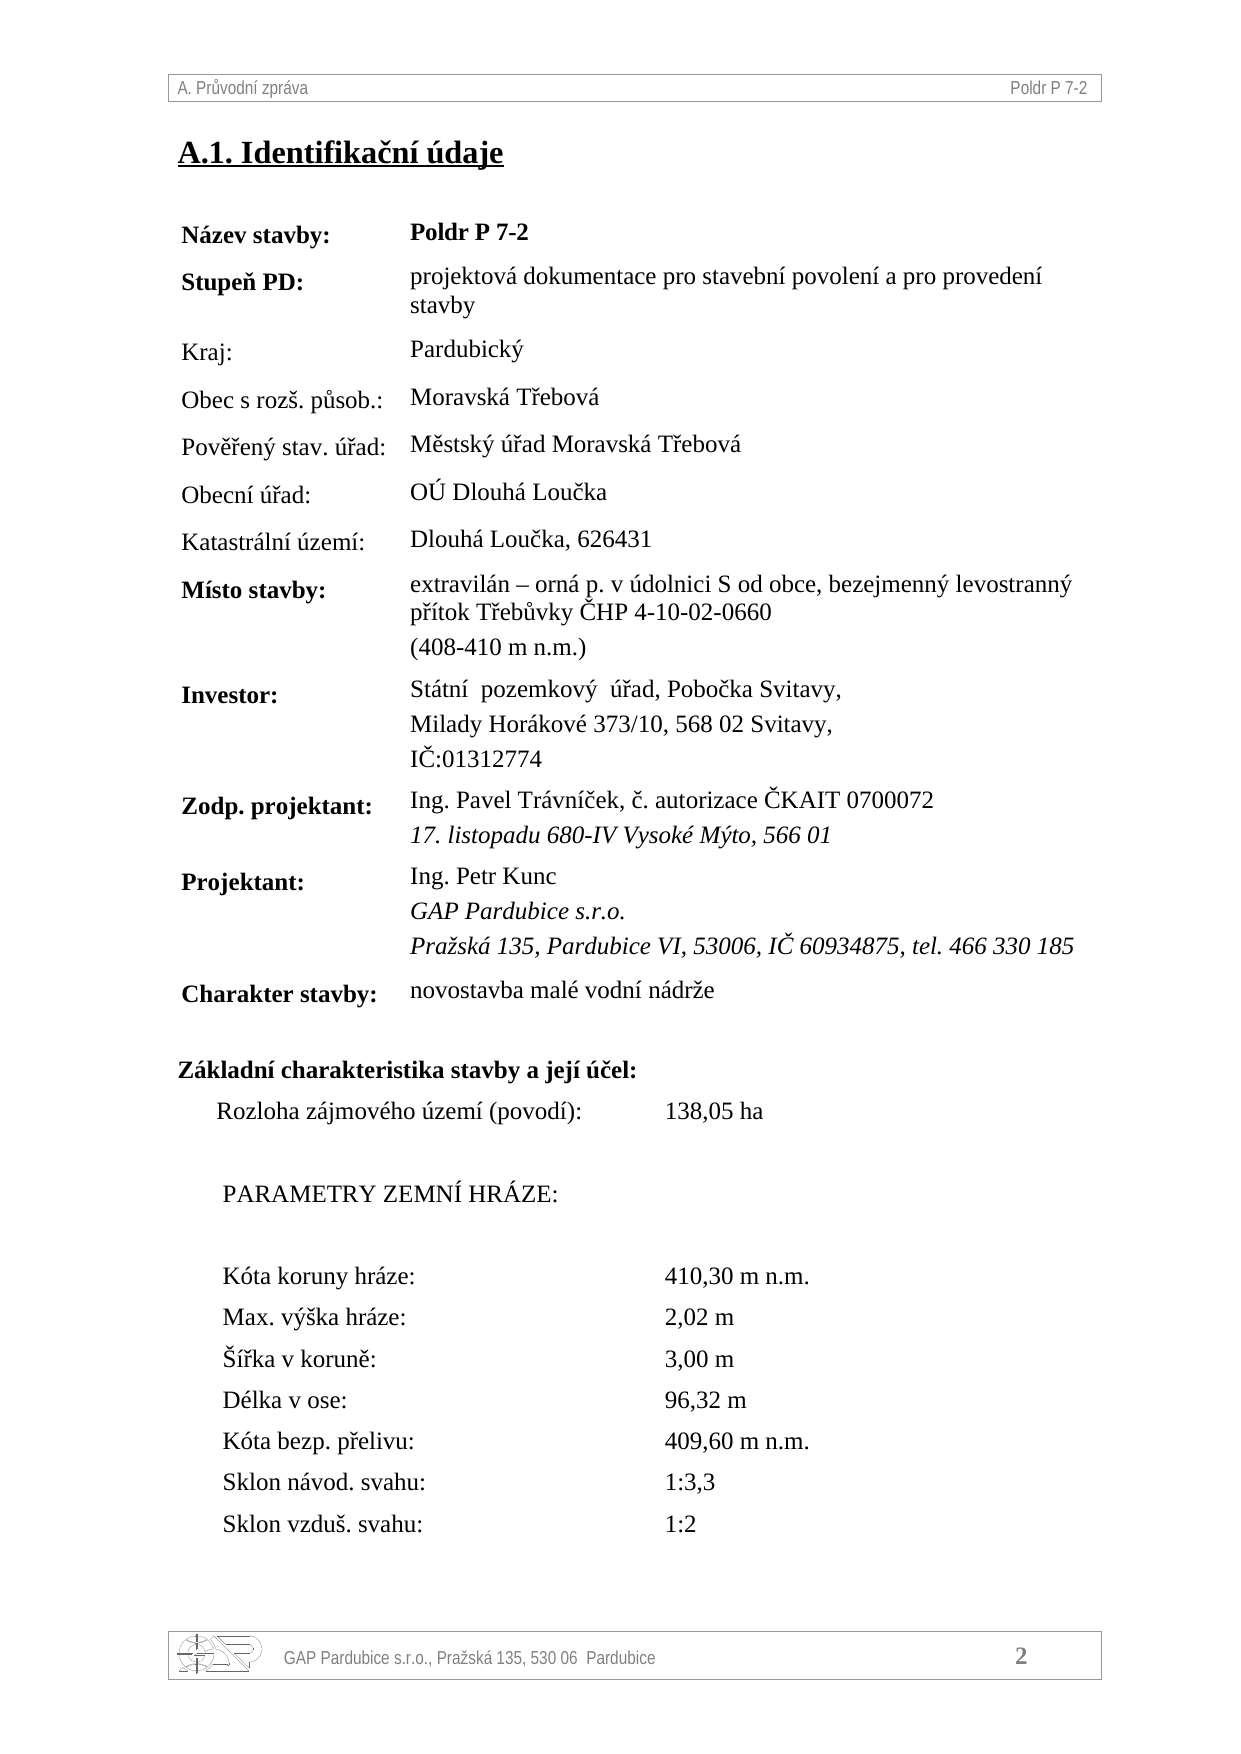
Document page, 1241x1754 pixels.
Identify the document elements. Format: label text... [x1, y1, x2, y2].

text PARAMETRY ZEMNÍ HRÁZE: [177, 1179, 1092, 1207]
table_cell Projektant: [170, 855, 399, 966]
table_cell Investor: [170, 668, 399, 779]
table_cell novostavba malé vodní nádrže [399, 966, 1100, 1014]
table_cell OÚ Dlouhá Loučka [399, 468, 1100, 515]
table_header Poldr P 7-2 [399, 208, 1100, 255]
text Rozloha zájmového území (povodí): 138,05 ha [177, 1096, 1092, 1125]
text Kóta koruny hráze: 410,30 m n.m. [177, 1261, 1092, 1290]
table_cell Ing. Petr Kunc GAP Pardubice s.r.o. Pražská 135, Pardubice VI, 53006, IČ 60934875, tel. 466 330 185 [399, 855, 1100, 966]
text Délka v ose: 96,32 m [177, 1385, 1092, 1414]
text Kóta bezp. přelivu: 409,60 m n.m. [177, 1426, 1092, 1455]
table_cell Zodp. projektant: [170, 779, 399, 855]
text Sklon návod. svahu: 1:3,3 [177, 1467, 1092, 1496]
table_cell Místo stavby: [170, 563, 399, 667]
table_cell Obecní úřad: [170, 468, 399, 515]
table_cell Kraj: [170, 325, 399, 372]
table_cell Charakter stavby: [170, 966, 399, 1014]
table_cell Státní pozemkový úřad, Pobočka Svitavy, Milady Horákové 373/10, 568 02 Svitavy, IČ:01312774 [399, 668, 1100, 779]
text Sklon vzduš. svahu: 1:2 [177, 1509, 1092, 1537]
text Šířka v koruně: 3,00 m [177, 1344, 1092, 1372]
table_cell Obec s rozš. působ.: [170, 373, 399, 420]
table_cell Ing. Pavel Trávníček, č. autorizace ČKAIT 0700072 17. listopadu 680-IV Vysoké Mýto, 566 01 [399, 779, 1100, 855]
table_cell Pardubický [399, 325, 1100, 372]
table_cell Dlouhá Loučka, 626431 [399, 515, 1100, 562]
table_header Název stavby: [170, 208, 399, 255]
text A.1. Identifikační údaje [177, 133, 1092, 170]
table_cell Moravská Třebová [399, 373, 1100, 420]
table_cell projektová dokumentace pro stavební povolení a pro provedení stavby [399, 255, 1100, 325]
table_cell Pověřený stav. úřad: [170, 420, 399, 467]
text Max. výška hráze: 2,02 m [177, 1302, 1092, 1331]
table_cell extravilán – orná p. v údolnici S od obce, bezejmenný levostranný přítok Třebůvky ČHP 4-10-02-0660 (408-410 m n.m.) [399, 563, 1100, 667]
table_cell Stupeň PD: [170, 255, 399, 325]
table_cell Katastrální území: [170, 515, 399, 562]
text Základní charakteristika stavby a její účel: [177, 1055, 1092, 1084]
table_cell Městský úřad Moravská Třebová [399, 420, 1100, 467]
